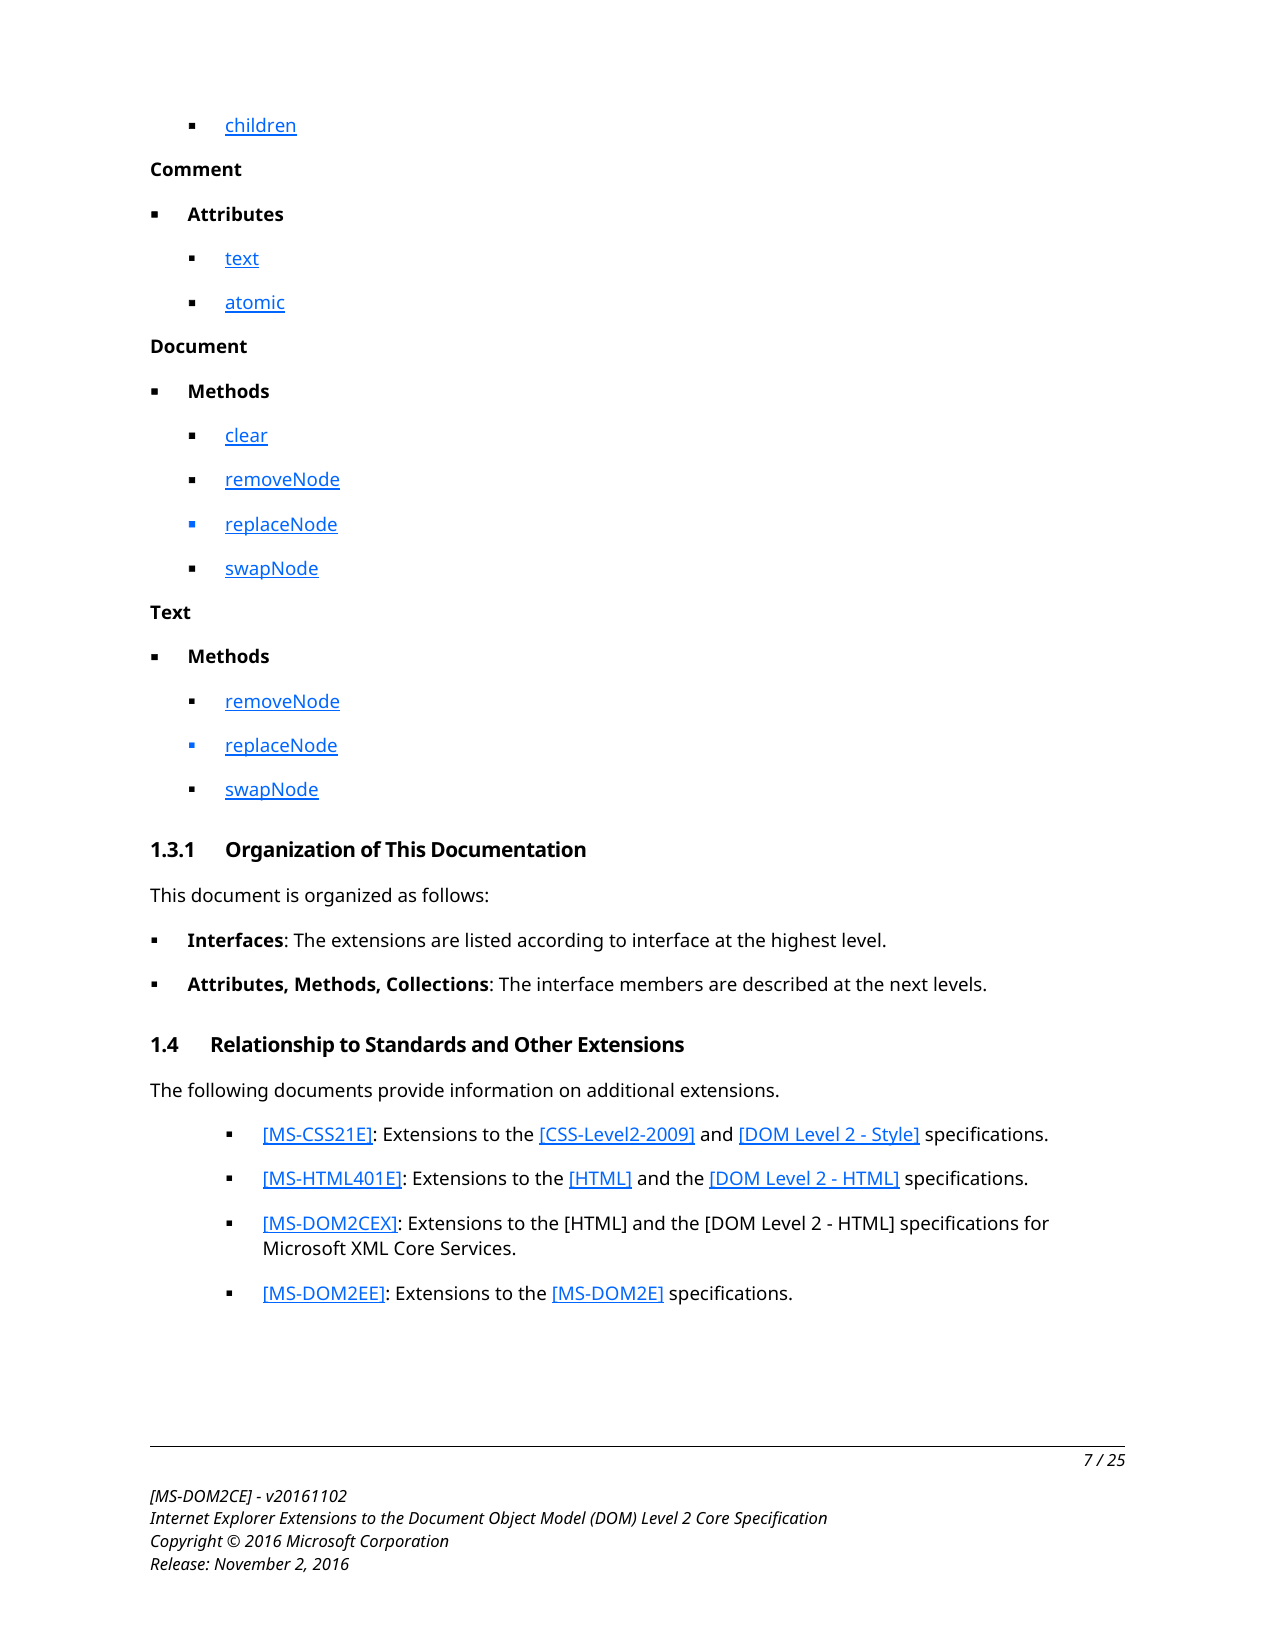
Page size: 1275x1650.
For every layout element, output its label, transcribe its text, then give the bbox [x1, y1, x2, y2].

list removeNode [187, 688, 1125, 713]
list replaceNode [187, 511, 1125, 536]
list clear [187, 422, 1125, 448]
list text [187, 245, 1125, 271]
text Comment [150, 157, 1125, 182]
list Methods [150, 378, 1125, 404]
list Attributes [150, 201, 1125, 227]
text Text [150, 599, 1125, 625]
list [MS-CSS21E]: Extensions to the [CSS-Level2-2009] and [DOM Level 2 - Style] specifications. [225, 1121, 1125, 1147]
list [MS-DOM2CEX]: Extensions to the [HTML] and the [DOM Level 2 - HTML] specifications for Microsoft XML Core Services. [225, 1210, 1125, 1261]
text This document is organized as follows: [150, 883, 1125, 908]
text The following documents provide information on additional extensions. [150, 1077, 1125, 1103]
list Interfaces: The extensions are listed according to interface at the highest level. [150, 927, 1125, 952]
list removeNode [187, 467, 1125, 492]
list [MS-DOM2EE]: Extensions to the [MS-DOM2E] specifications. [225, 1280, 1125, 1305]
list [MS-HTML401E]: Extensions to the [HTML] and the [DOM Level 2 - HTML] specifications. [225, 1166, 1125, 1191]
list atomic [187, 289, 1125, 315]
list Methods [150, 644, 1125, 669]
list swapNode [187, 777, 1125, 802]
list swapNode [187, 555, 1125, 581]
subtitle Organization of This Documentation [150, 835, 1125, 864]
list children [187, 112, 1125, 138]
subtitle Relationship to Standards and Other Extensions [150, 1030, 1125, 1058]
list Attributes, Methods, Collections: The interface members are described at the next levels. [150, 971, 1125, 997]
list replaceNode [187, 732, 1125, 758]
text Document [150, 334, 1125, 359]
